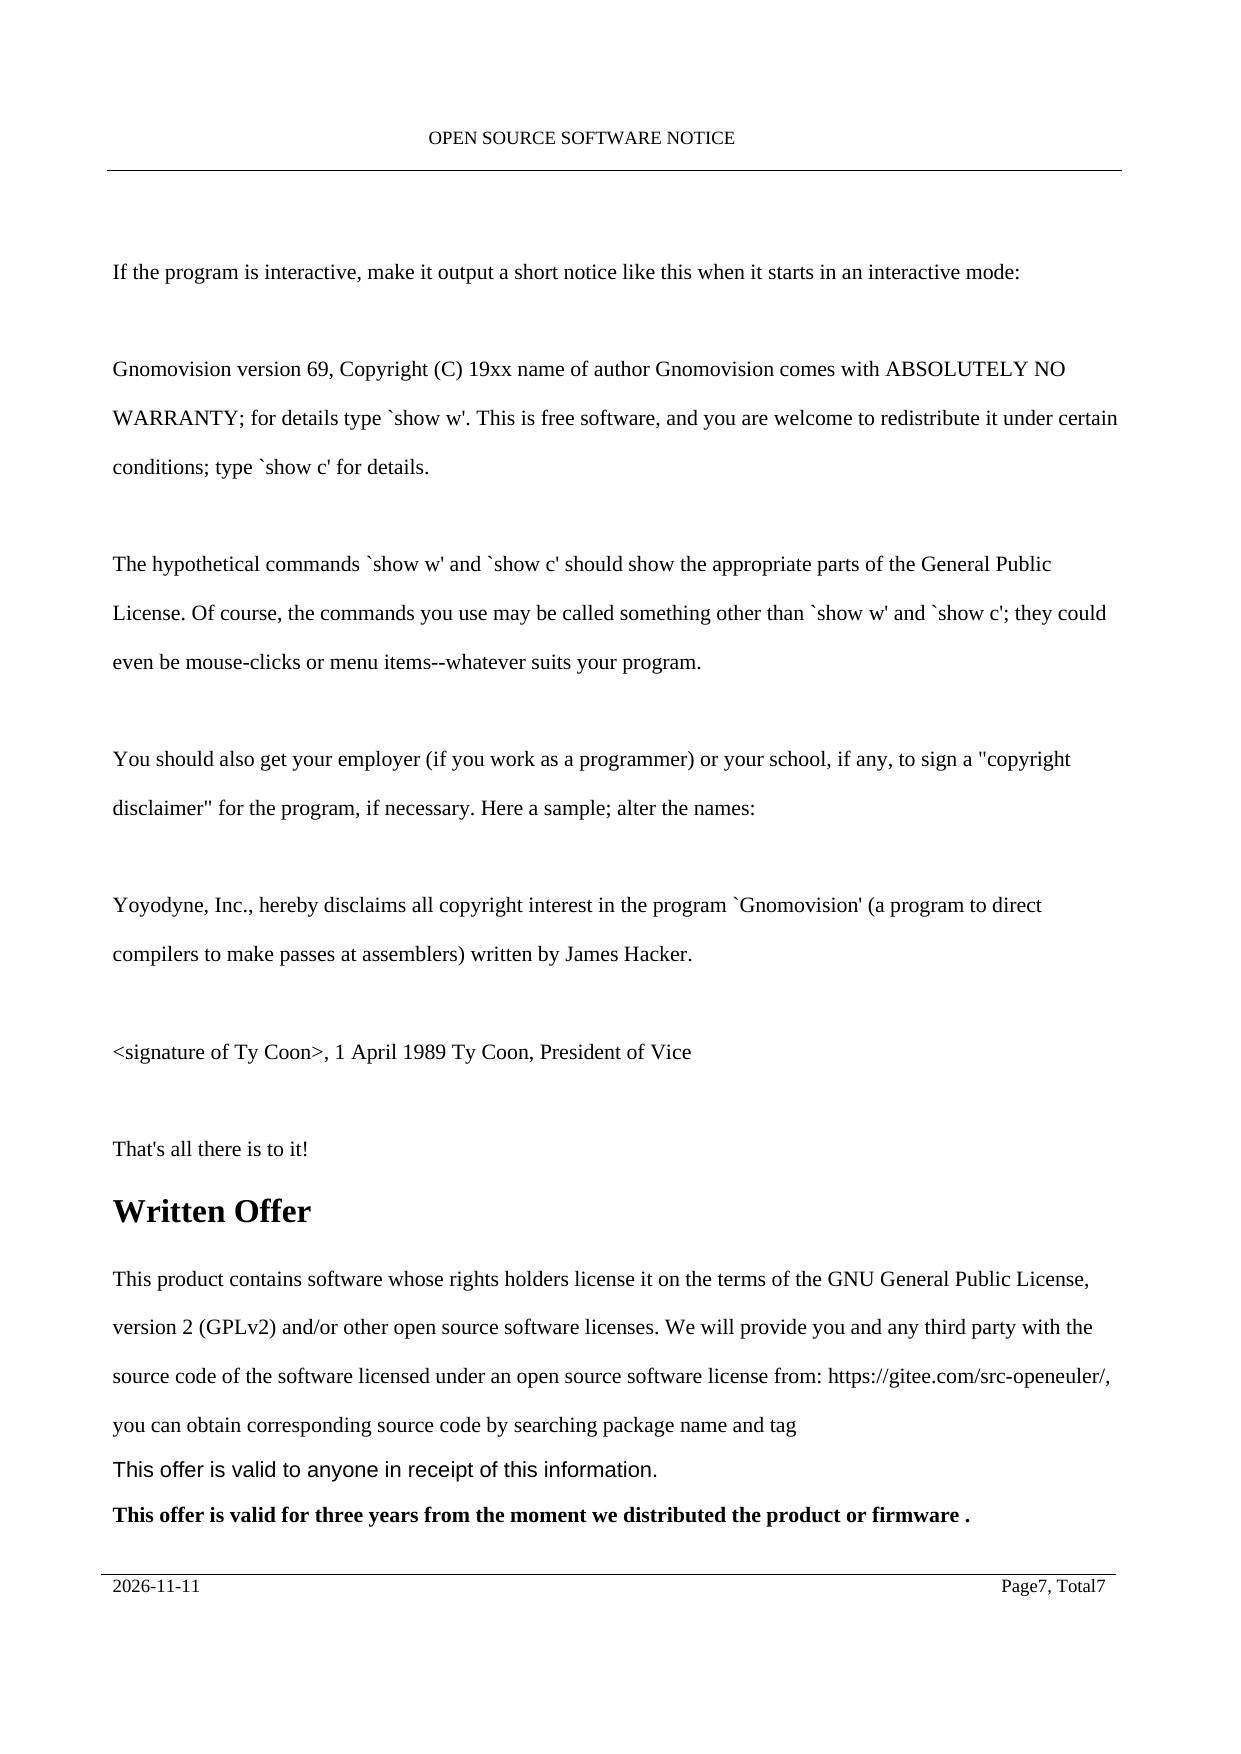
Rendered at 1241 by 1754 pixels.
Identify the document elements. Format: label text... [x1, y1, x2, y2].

text Written Offer [112, 1178, 1128, 1243]
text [112, 206, 1128, 1165]
text This offer is valid to anyone in receipt of this information. [112, 1453, 1128, 1486]
text This product contains software whose rights holders license it on the terms of the GNU General Public License, version 2 (GPLv2) and/or other open source software licenses. We will provide you and any third party with the source code of the software licensed under an open source software license from: https://gitee.com/src-openeuler/, you can obtain corresponding source code by searching package name and tag [112, 1262, 1128, 1441]
text This offer is valid for three years from the moment we distributed the product or firmware . [112, 1498, 1128, 1531]
